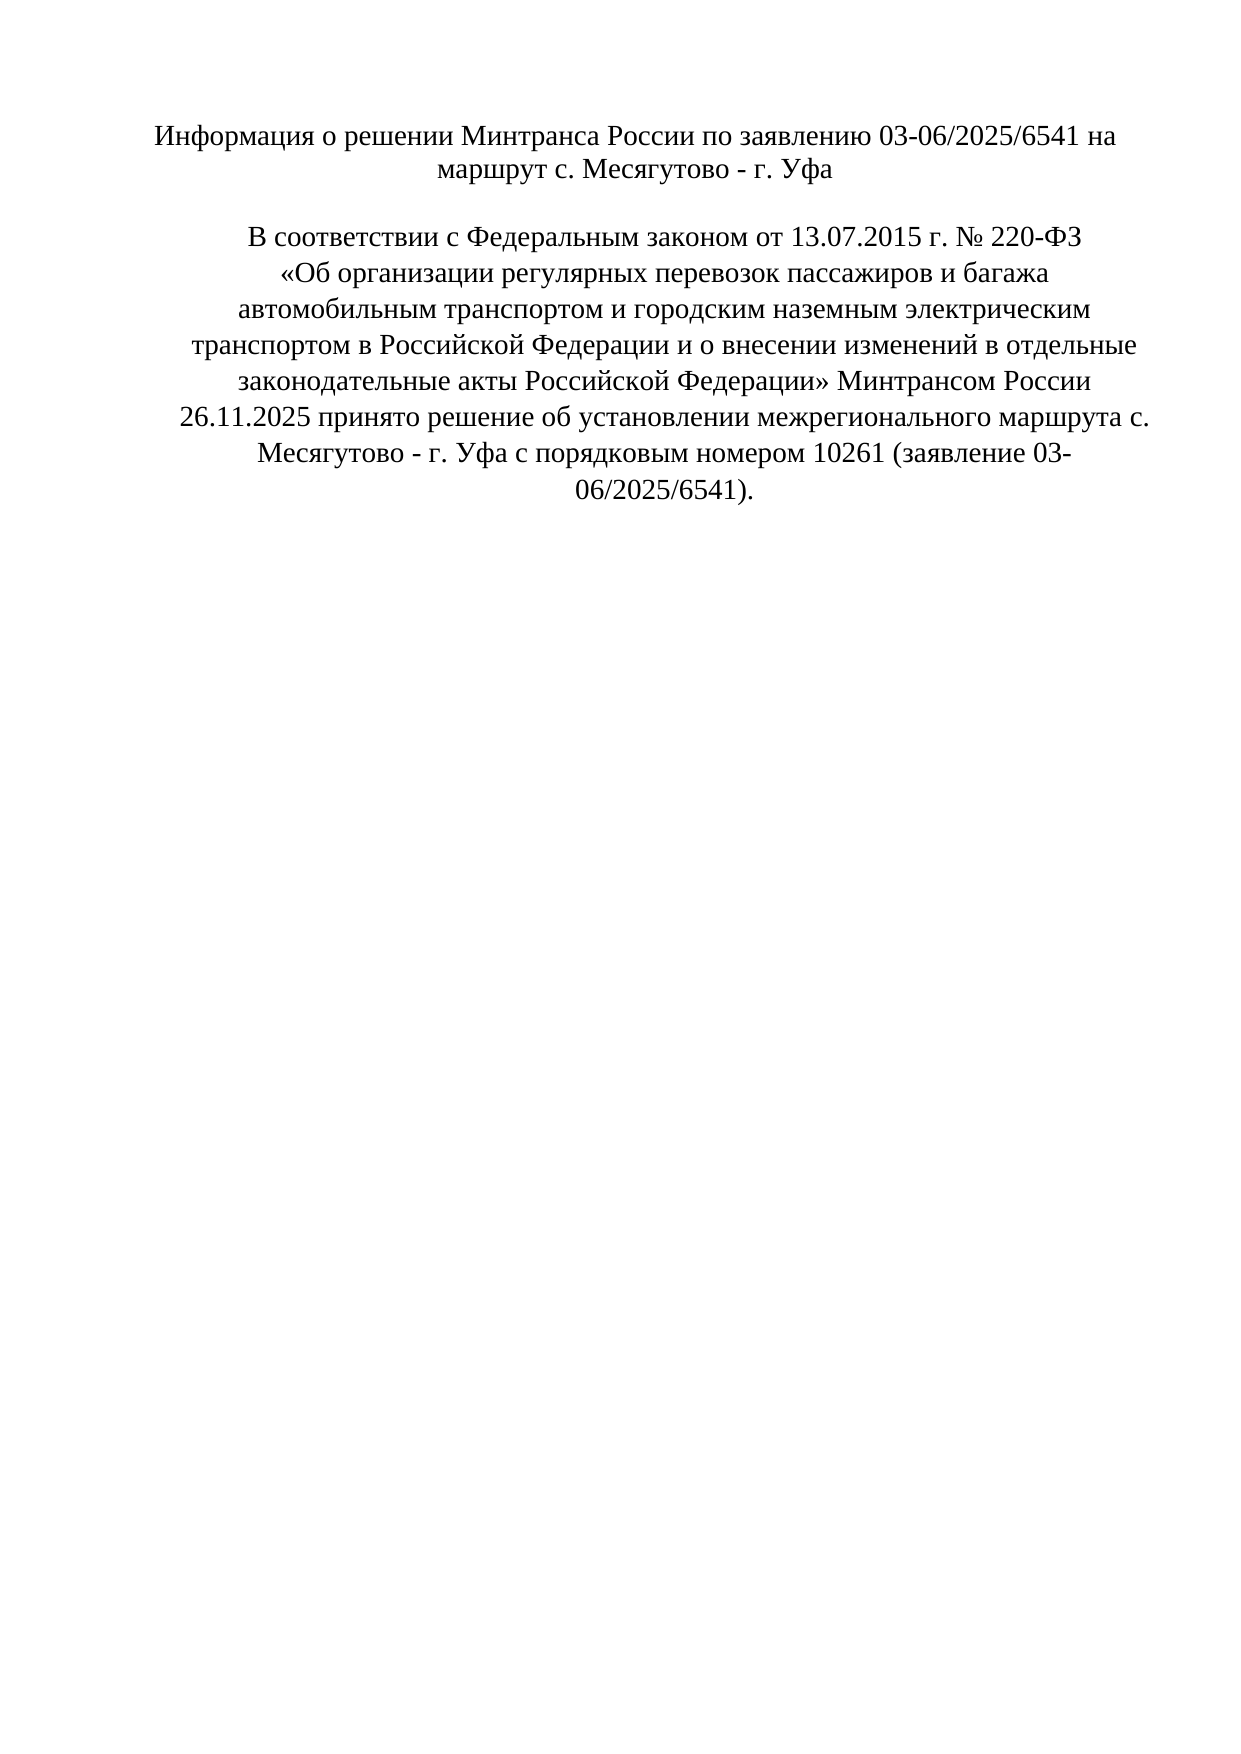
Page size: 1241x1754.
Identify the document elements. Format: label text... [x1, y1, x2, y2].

text В соответствии с Федеральным законом от 13.07.2015 г. № 220-ФЗ «Об организации регулярных перевозок пассажиров и багажа автомобильным транспортом и городским наземным электрическим транспортом в Российской Федерации и о внесении изменений в отдельные законодательные акты Российской Федерации» Минтрансом России 26.11.2025 принято решение об установлении межрегионального маршрута с. Месягутово - г. Уфа с порядковым номером 10261 (заявление 03-06/2025/6541). [177, 219, 1152, 505]
text Информация о решении Минтранса России по заявлению 03-06/2025/6541 на маршрут с. Месягутово - г. Уфа [118, 118, 1152, 185]
